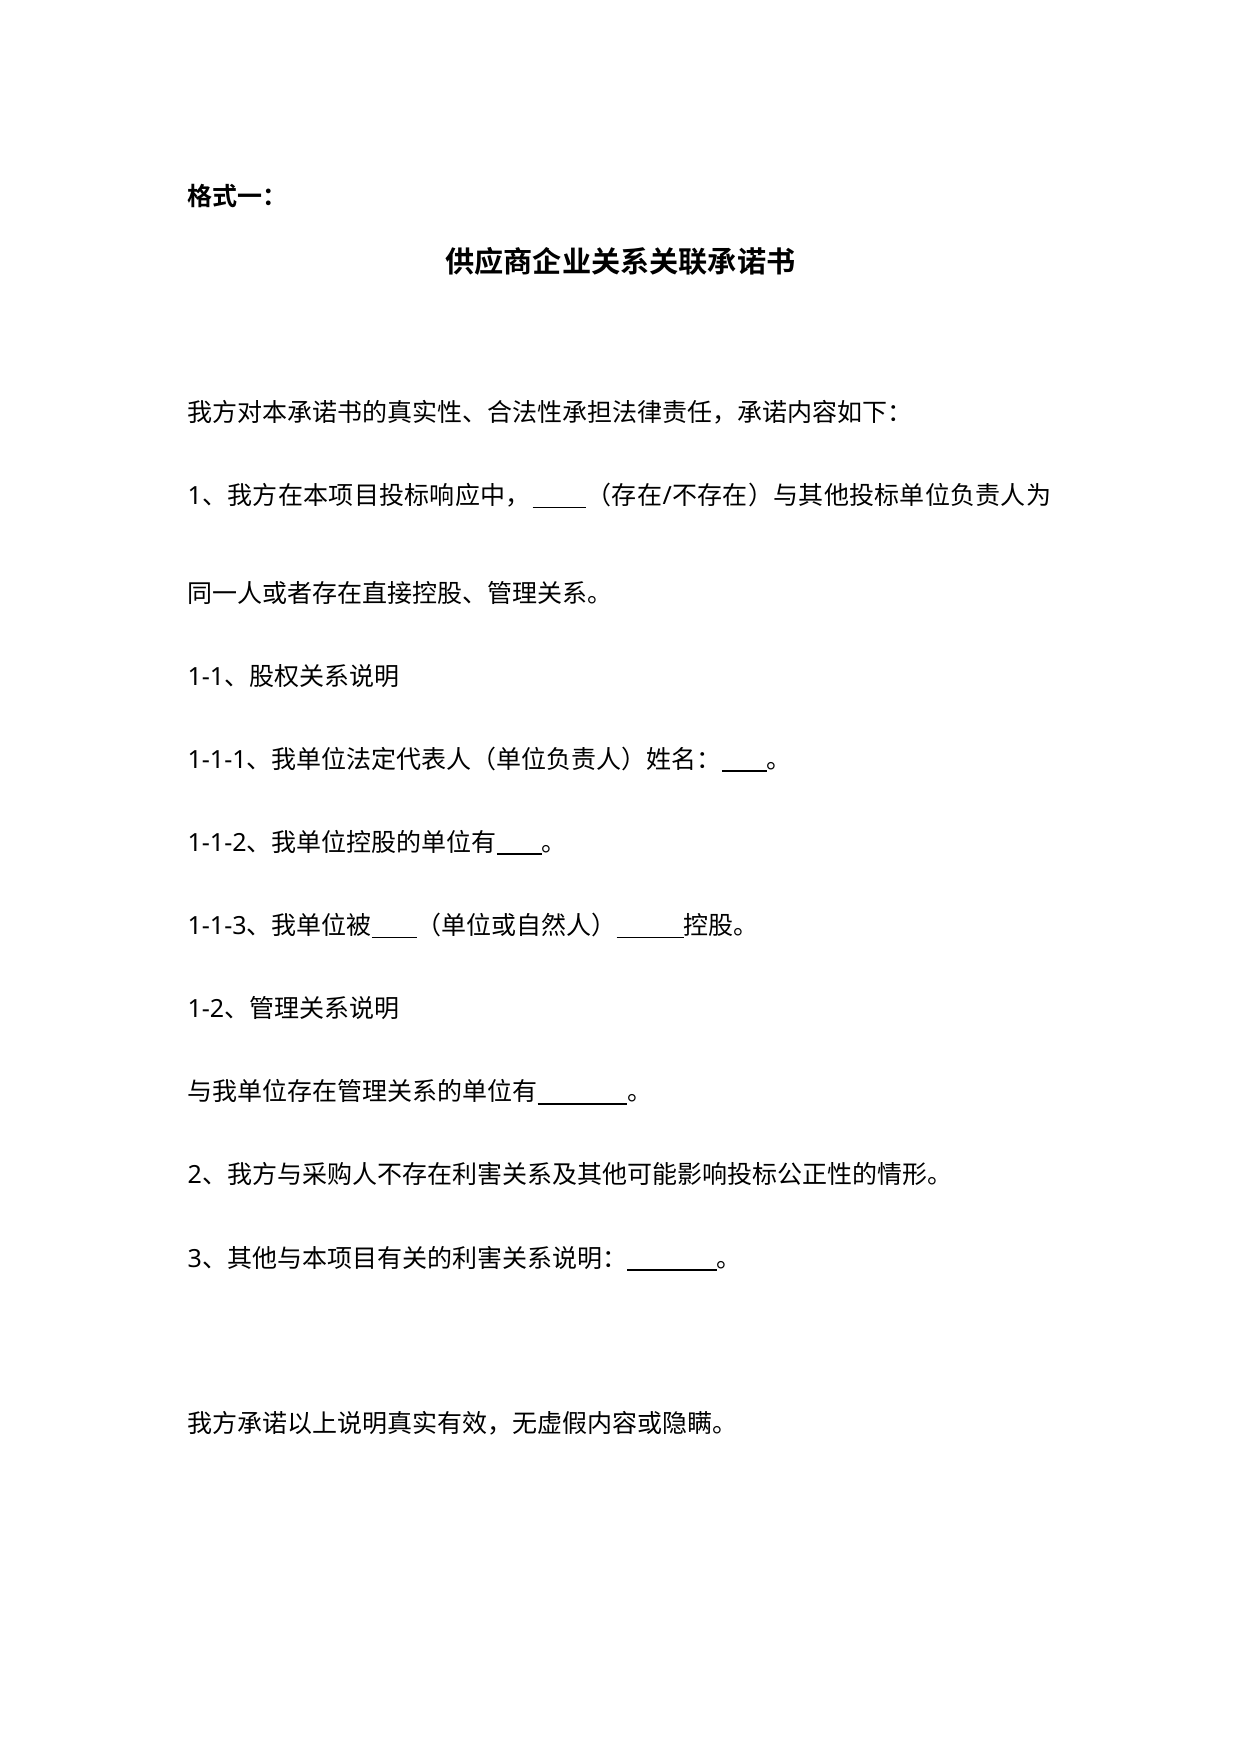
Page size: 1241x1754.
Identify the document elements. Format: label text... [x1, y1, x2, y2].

text 供应商企业关系关联承诺书 [187, 227, 1053, 292]
text 1、我方在本项目投标响应中， （存在/不存在）与其他投标单位负责人为同一人或者存在直接控股、管理关系。 [187, 461, 1053, 624]
text 1-1-3、我单位被 （单位或自然人） 控股。 [187, 891, 1053, 956]
text 格式一： [187, 162, 1053, 227]
text 我方对本承诺书的真实性、合法性承担法律责任，承诺内容如下： [187, 378, 1053, 443]
text 1-1、股权关系说明 [187, 642, 1053, 707]
text 1-1-1、我单位法定代表人（单位负责人）姓名： 。 [187, 725, 1053, 790]
text 1-2、管理关系说明 [187, 974, 1053, 1039]
text 与我单位存在管理关系的单位有 。 [187, 1057, 1053, 1122]
text 我方承诺以上说明真实有效，无虚假内容或隐瞒。 [187, 1389, 1053, 1454]
text 3、其他与本项目有关的利害关系说明： 。 [187, 1224, 1053, 1289]
text 1-1-2、我单位控股的单位有 。 [187, 808, 1053, 873]
text 2、我方与采购人不存在利害关系及其他可能影响投标公正性的情形。 [187, 1141, 1053, 1206]
